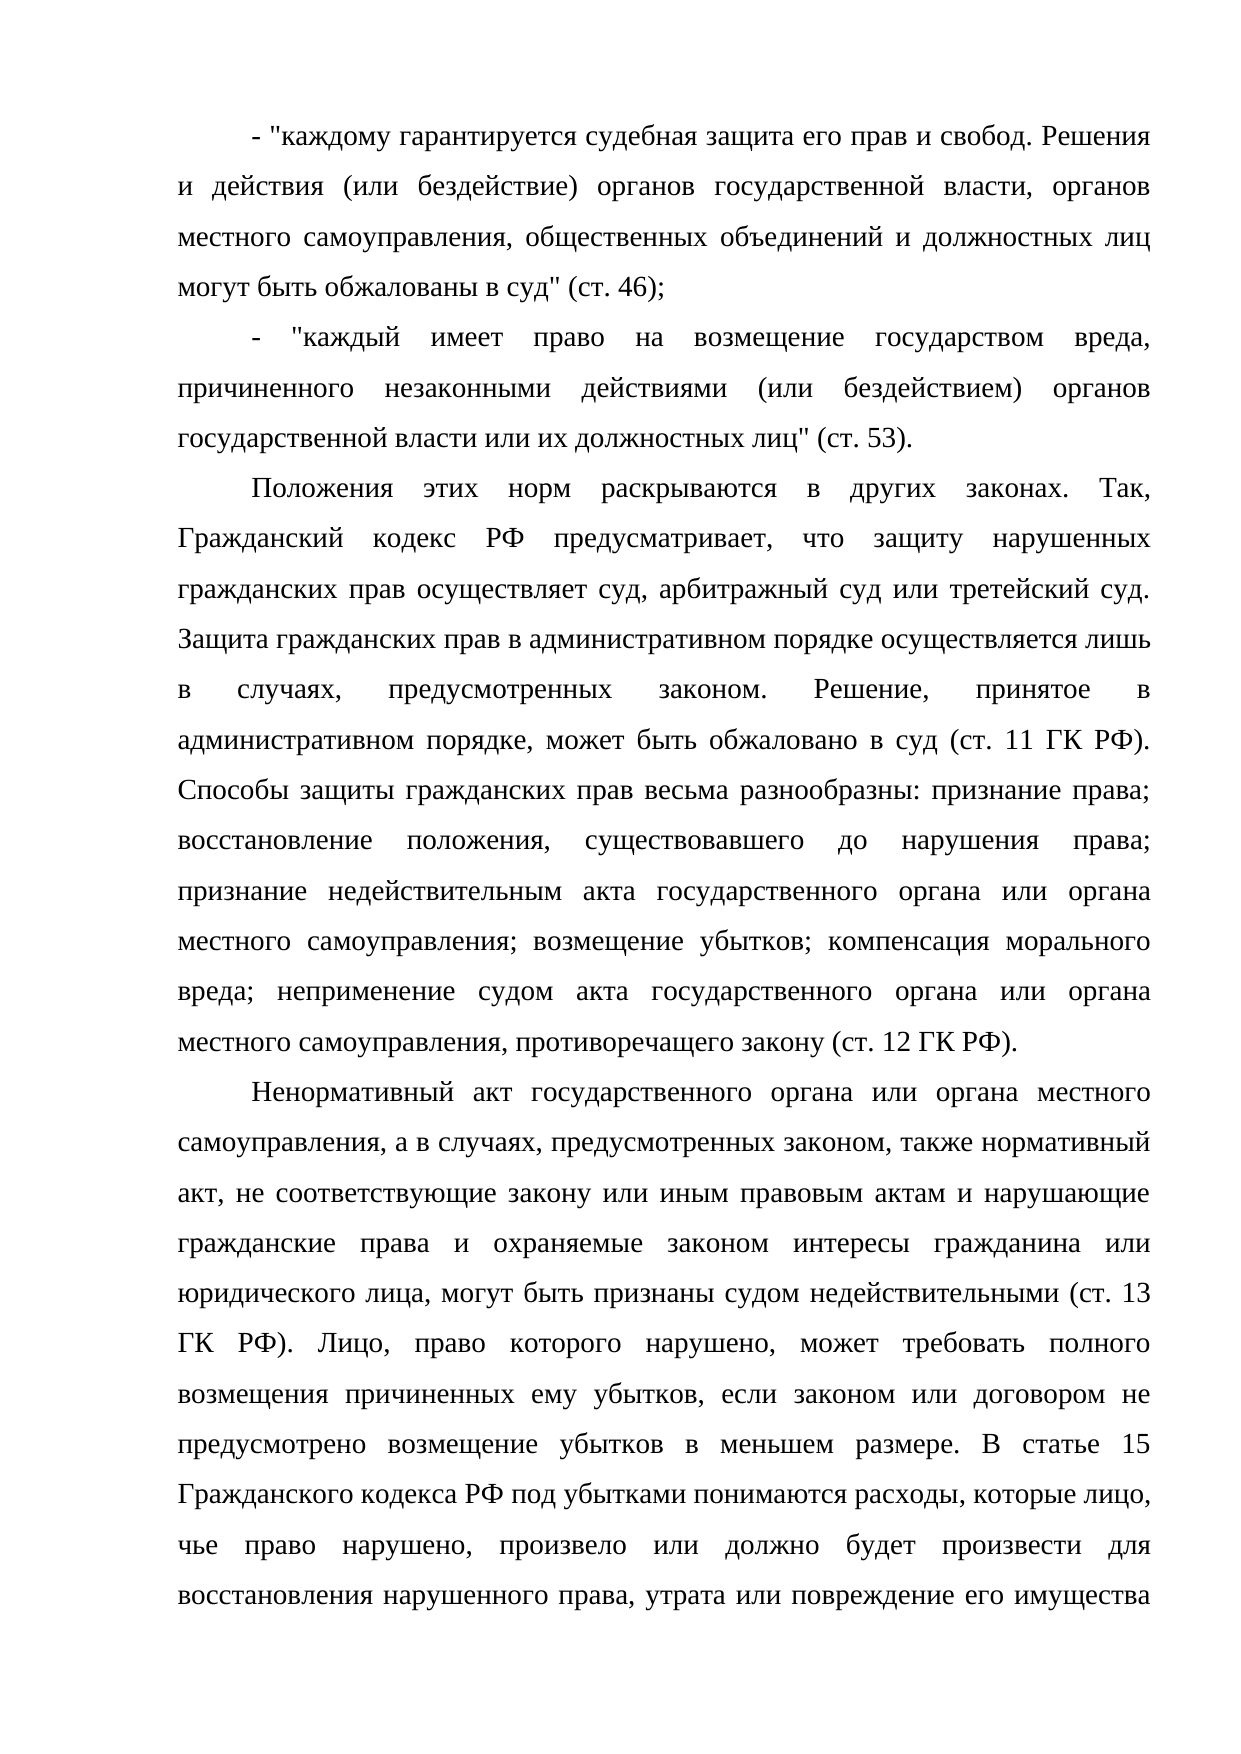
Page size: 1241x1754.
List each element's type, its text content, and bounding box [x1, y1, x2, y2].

text Положения этих норм раскрываются в других законах. Так, Гражданский кодекс РФ предусматривает, что защиту нарушенных гражданских прав осуществляет суд, арбитражный суд или третейский суд. Защита гражданских прав в административном порядке осуществляется лишь в случаях, предусмотренных законом. Решение, принятое в административном порядке, может быть обжаловано в суд (ст. 11 ГК РФ). Способы защиты гражданских прав весьма разнообразны: признание права; восстановление положения, существовавшего до нарушения права; признание недействительным акта государственного органа или органа местного самоуправления; возмещение убытков; компенсация морального вреда; неприменение судом акта государственного органа или органа местного самоуправления, противоречащего закону (ст. 12 ГК РФ). [177, 470, 1152, 1057]
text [177, 1074, 1152, 1611]
text - "каждый имеет право на возмещение государством вреда, причиненного незаконными действиями (или бездействием) органов государственной власти или их должностных лиц" (ст. 53). [177, 319, 1152, 453]
text - "каждому гарантируется судебная защита его прав и свобод. Решения и действия (или бездействие) органов государственной власти, органов местного самоуправления, общественных объединений и должностных лиц могут быть обжалованы в суд" (ст. 46); [177, 118, 1152, 303]
